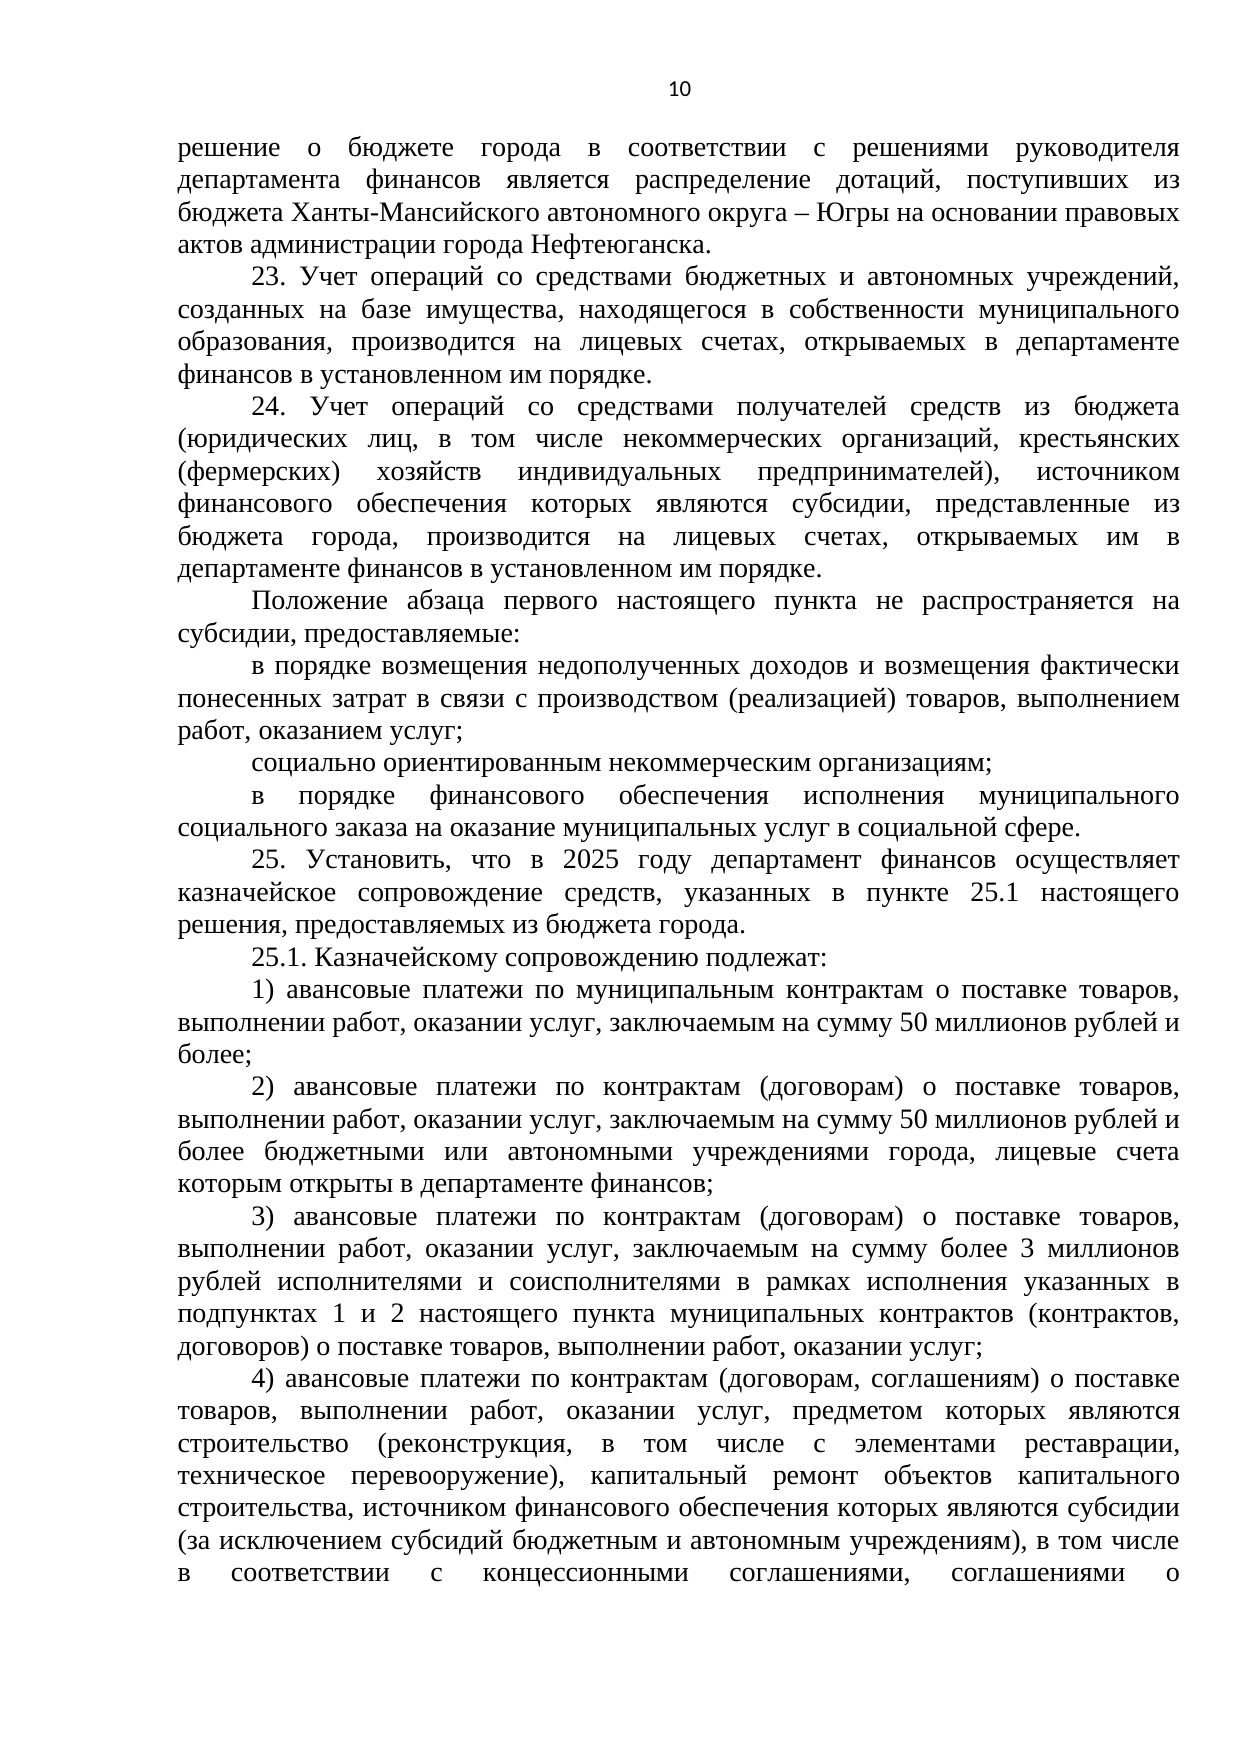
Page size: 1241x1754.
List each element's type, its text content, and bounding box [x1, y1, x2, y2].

text в порядке финансового обеспечения исполнения муниципального социального заказа на оказание муниципальных услуг в социальной сфере. [177, 778, 1181, 843]
text 1) авансовые платежи по муниципальным контрактам о поставке товаров, выполнении работ, оказании услуг, заключаемым на сумму 50 миллионов рублей и более; [177, 972, 1181, 1069]
text Положение абзаца первого настоящего пункта не распространяется на субсидии, предоставляемые: [177, 583, 1181, 648]
text 2) авансовые платежи по контрактам (договорам) о поставке товаров, выполнении работ, оказании услуг, заключаемым на сумму 50 миллионов рублей и более бюджетными или автономными учреждениями города, лицевые счета которым открыты в департаменте финансов; [177, 1069, 1181, 1199]
text социально ориентированным некоммерческим организациям; [177, 745, 1181, 778]
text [177, 1361, 1181, 1588]
text 23. Учет операций со средствами бюджетных и автономных учреждений, созданных на базе имущества, находящегося в собственности муниципального образования, производится на лицевых счетах, открываемых в департаменте финансов в установленном им порядке. [177, 259, 1181, 389]
text 25.1. Казначейскому сопровождению подлежат: [177, 940, 1181, 972]
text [177, 130, 1181, 259]
text 3) авансовые платежи по контрактам (договорам) о поставке товаров, выполнении работ, оказании услуг, заключаемым на сумму более 3 миллионов рублей исполнителями и соисполнителями в рамках исполнения указанных в подпунктах 1 и 2 настоящего пункта муниципальных контрактов (контрактов, договоров) о поставке товаров, выполнении работ, оказании услуг; [177, 1199, 1181, 1361]
text 24. Учет операций со средствами получателей средств из бюджета (юридических лиц, в том числе некоммерческих организаций, крестьянских (фермерских) хозяйств индивидуальных предпринимателей), источником финансового обеспечения которых являются субсидии, представленные из бюджета города, производится на лицевых счетах, открываемых им в департаменте финансов в установленном им порядке. [177, 389, 1181, 583]
text в порядке возмещения недополученных доходов и возмещения фактически понесенных затрат в связи с производством (реализацией) товаров, выполнением работ, оказанием услуг; [177, 648, 1181, 745]
text 25. Установить, что в 2025 году департамент финансов осуществляет казначейское сопровождение средств, указанных в пункте 25.1 настоящего решения, предоставляемых из бюджета города. [177, 843, 1181, 940]
